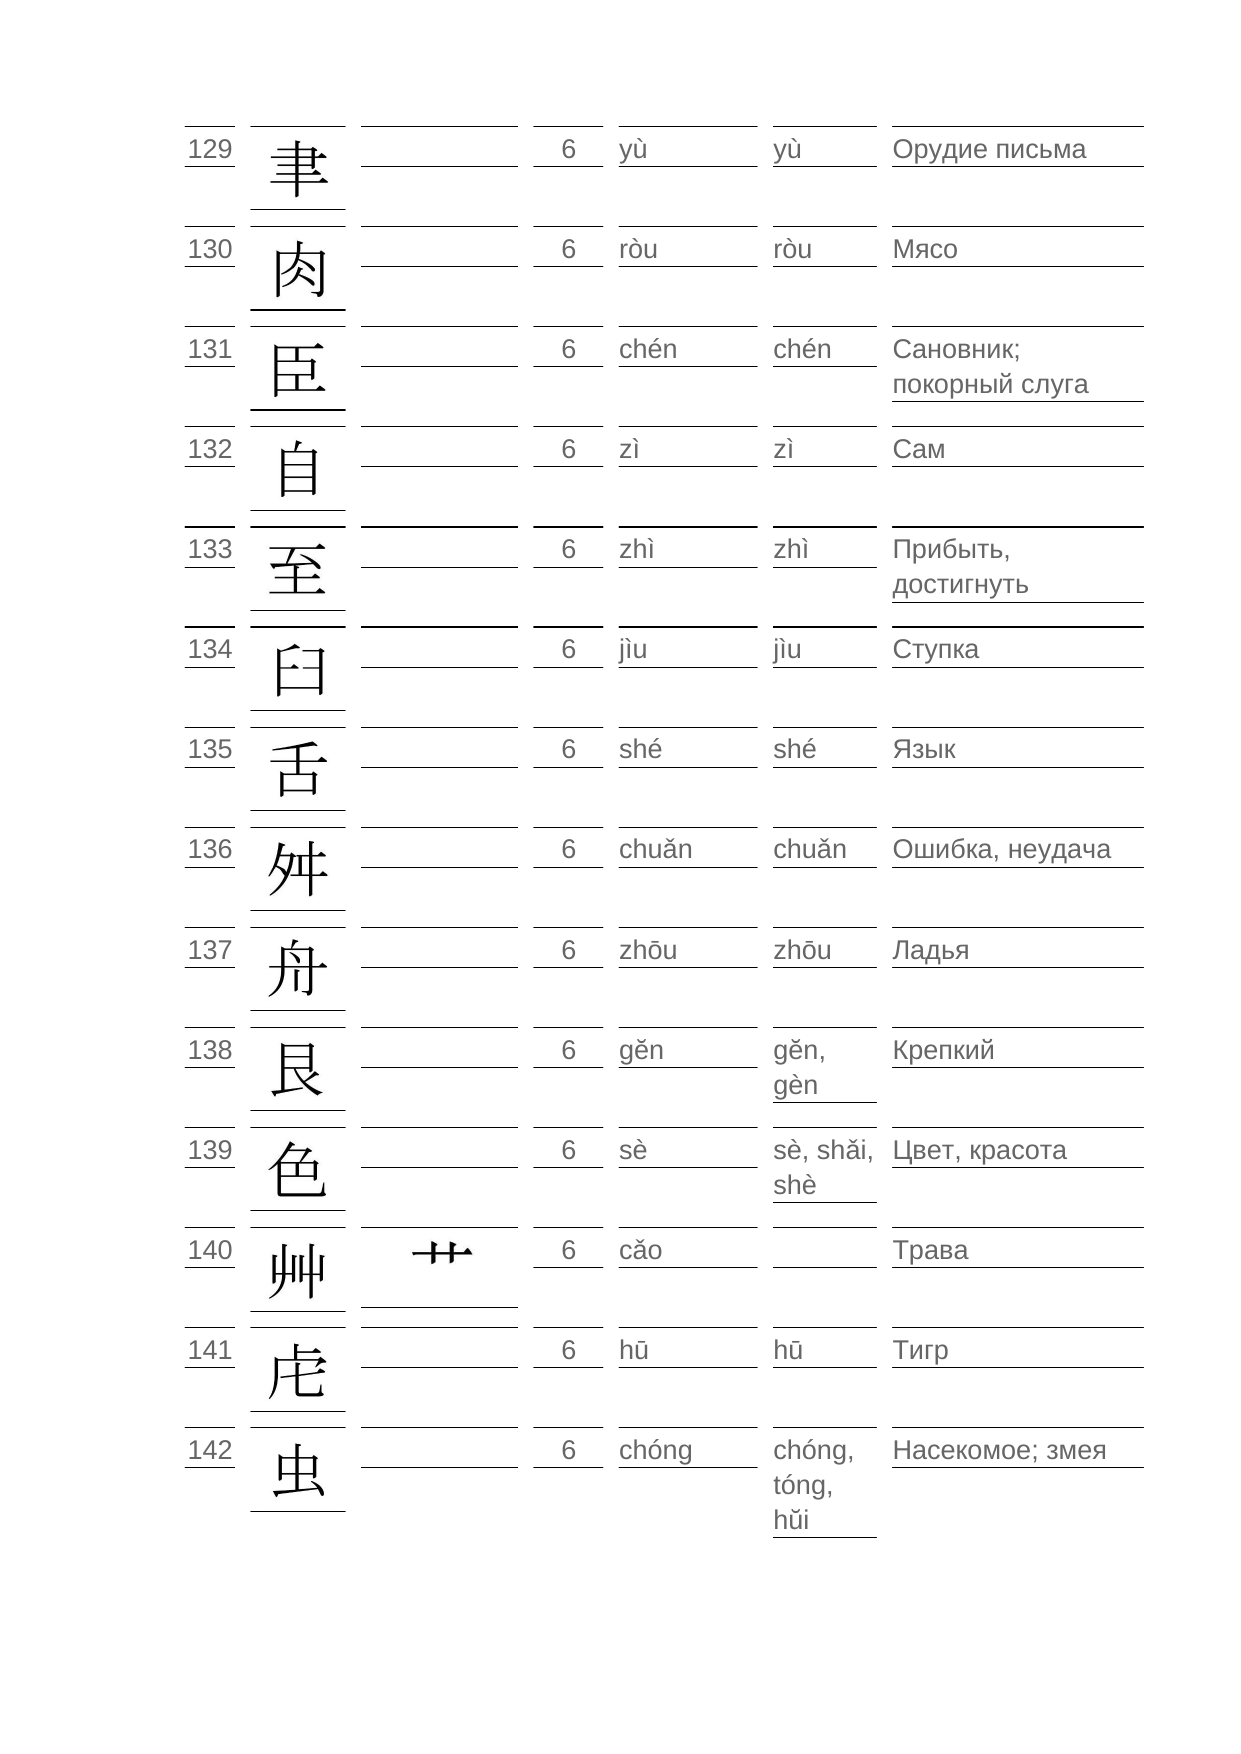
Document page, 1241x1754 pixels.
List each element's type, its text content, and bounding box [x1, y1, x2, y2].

picture [402, 1230, 478, 1306]
table_cell Цвет, красота [885, 1119, 1152, 1219]
table_cell zhì [611, 519, 765, 619]
table_cell [243, 218, 353, 318]
table_cell sè [611, 1119, 765, 1219]
picture [258, 1430, 338, 1509]
table_cell Ошибка, неудача [885, 819, 1152, 919]
table_cell Насекомое; змея [885, 1420, 1152, 1546]
table_cell 139 [177, 1119, 243, 1219]
table_cell [353, 619, 526, 719]
table_cell [353, 118, 526, 218]
table_cell sè, shǎi, shè [765, 1119, 884, 1219]
table_cell [353, 1019, 526, 1119]
table_cell 138 [177, 1019, 243, 1119]
table_cell chóng, tóng, hŭi [765, 1420, 884, 1546]
table_cell zì [765, 419, 884, 518]
table_cell 6 [526, 519, 611, 619]
table_cell 6 [526, 419, 611, 518]
table_cell 6 [526, 1019, 611, 1119]
picture [258, 729, 338, 808]
picture [258, 929, 338, 1008]
table_cell 6 [526, 1420, 611, 1546]
table_cell [353, 519, 526, 619]
table_cell [243, 619, 353, 719]
table_cell zì [611, 419, 765, 518]
table_cell Ладья [885, 919, 1152, 1019]
table_cell 6 [526, 1319, 611, 1419]
table_cell [243, 1019, 353, 1119]
table_cell 133 [177, 519, 243, 619]
table_cell 6 [526, 318, 611, 418]
picture [258, 329, 338, 408]
table_cell chuǎn [765, 819, 884, 919]
picture [258, 829, 338, 908]
table_cell chén [611, 318, 765, 418]
picture [258, 1330, 338, 1409]
table_cell [353, 318, 526, 418]
table_cell 6 [526, 1119, 611, 1219]
table_cell yù [611, 118, 765, 218]
table_cell ròu [765, 218, 884, 318]
table_cell 6 [526, 118, 611, 218]
table_cell jìu [765, 619, 884, 719]
table_cell 131 [177, 318, 243, 418]
table_cell 130 [177, 218, 243, 318]
table_cell Орудие письма [885, 118, 1152, 218]
table_cell [353, 218, 526, 318]
table_cell ròu [611, 218, 765, 318]
table_cell [765, 1219, 884, 1319]
picture [258, 429, 338, 508]
table_cell Тигр [885, 1319, 1152, 1419]
table_cell 135 [177, 719, 243, 819]
table_cell [353, 1219, 526, 1319]
table_cell cǎo [611, 1219, 765, 1319]
table_cell 6 [526, 1219, 611, 1319]
table_cell gĕn [611, 1019, 765, 1119]
table_cell 6 [526, 819, 611, 919]
table_cell shé [611, 719, 765, 819]
table_cell 142 [177, 1420, 243, 1546]
table_cell [243, 419, 353, 518]
table_cell Мясо [885, 218, 1152, 318]
table_cell [243, 318, 353, 418]
table_cell Язык [885, 719, 1152, 819]
table_cell 141 [177, 1319, 243, 1419]
table_cell 132 [177, 419, 243, 518]
table_cell [243, 1420, 353, 1546]
table_cell chén [765, 318, 884, 418]
table_cell Сам [885, 419, 1152, 518]
table_cell Прибыть, достигнуть [885, 519, 1152, 619]
table_cell chuǎn [611, 819, 765, 919]
table_cell 140 [177, 1219, 243, 1319]
picture [258, 529, 338, 608]
picture [258, 1130, 338, 1209]
table_cell Ступка [885, 619, 1152, 719]
table_cell [353, 1119, 526, 1219]
table_cell zhōu [765, 919, 884, 1019]
table_cell [243, 118, 353, 218]
table_cell [243, 719, 353, 819]
table_cell 6 [526, 919, 611, 1019]
table_cell 6 [526, 218, 611, 318]
table_cell gĕn, gèn [765, 1019, 884, 1119]
table_cell [243, 819, 353, 919]
table_cell 6 [526, 719, 611, 819]
table_cell 136 [177, 819, 243, 919]
table_cell zhì [765, 519, 884, 619]
table_cell 6 [526, 619, 611, 719]
table_cell [353, 1319, 526, 1419]
table_cell shé [765, 719, 884, 819]
table_cell zhōu [611, 919, 765, 1019]
table_cell 129 [177, 118, 243, 218]
picture [258, 229, 338, 308]
table_cell Крепкий [885, 1019, 1152, 1119]
table_cell hū [765, 1319, 884, 1419]
table_cell 134 [177, 619, 243, 719]
picture [258, 1230, 338, 1309]
table_cell [353, 919, 526, 1019]
table_cell [353, 419, 526, 518]
table_cell [243, 519, 353, 619]
table_cell hū [611, 1319, 765, 1419]
table_cell yù [765, 118, 884, 218]
picture [258, 629, 338, 708]
table_cell 137 [177, 919, 243, 1019]
table_cell jìu [611, 619, 765, 719]
table_cell [243, 1219, 353, 1319]
table_cell [353, 819, 526, 919]
table_cell [243, 1319, 353, 1419]
table_cell [353, 719, 526, 819]
table_cell Трава [885, 1219, 1152, 1319]
table_cell chóng [611, 1420, 765, 1546]
table_cell [243, 919, 353, 1019]
picture [258, 128, 338, 208]
table_cell [243, 1119, 353, 1219]
picture [258, 1029, 338, 1109]
table_cell [353, 1420, 526, 1546]
table_cell Сановник; покорный слуга [885, 318, 1152, 418]
